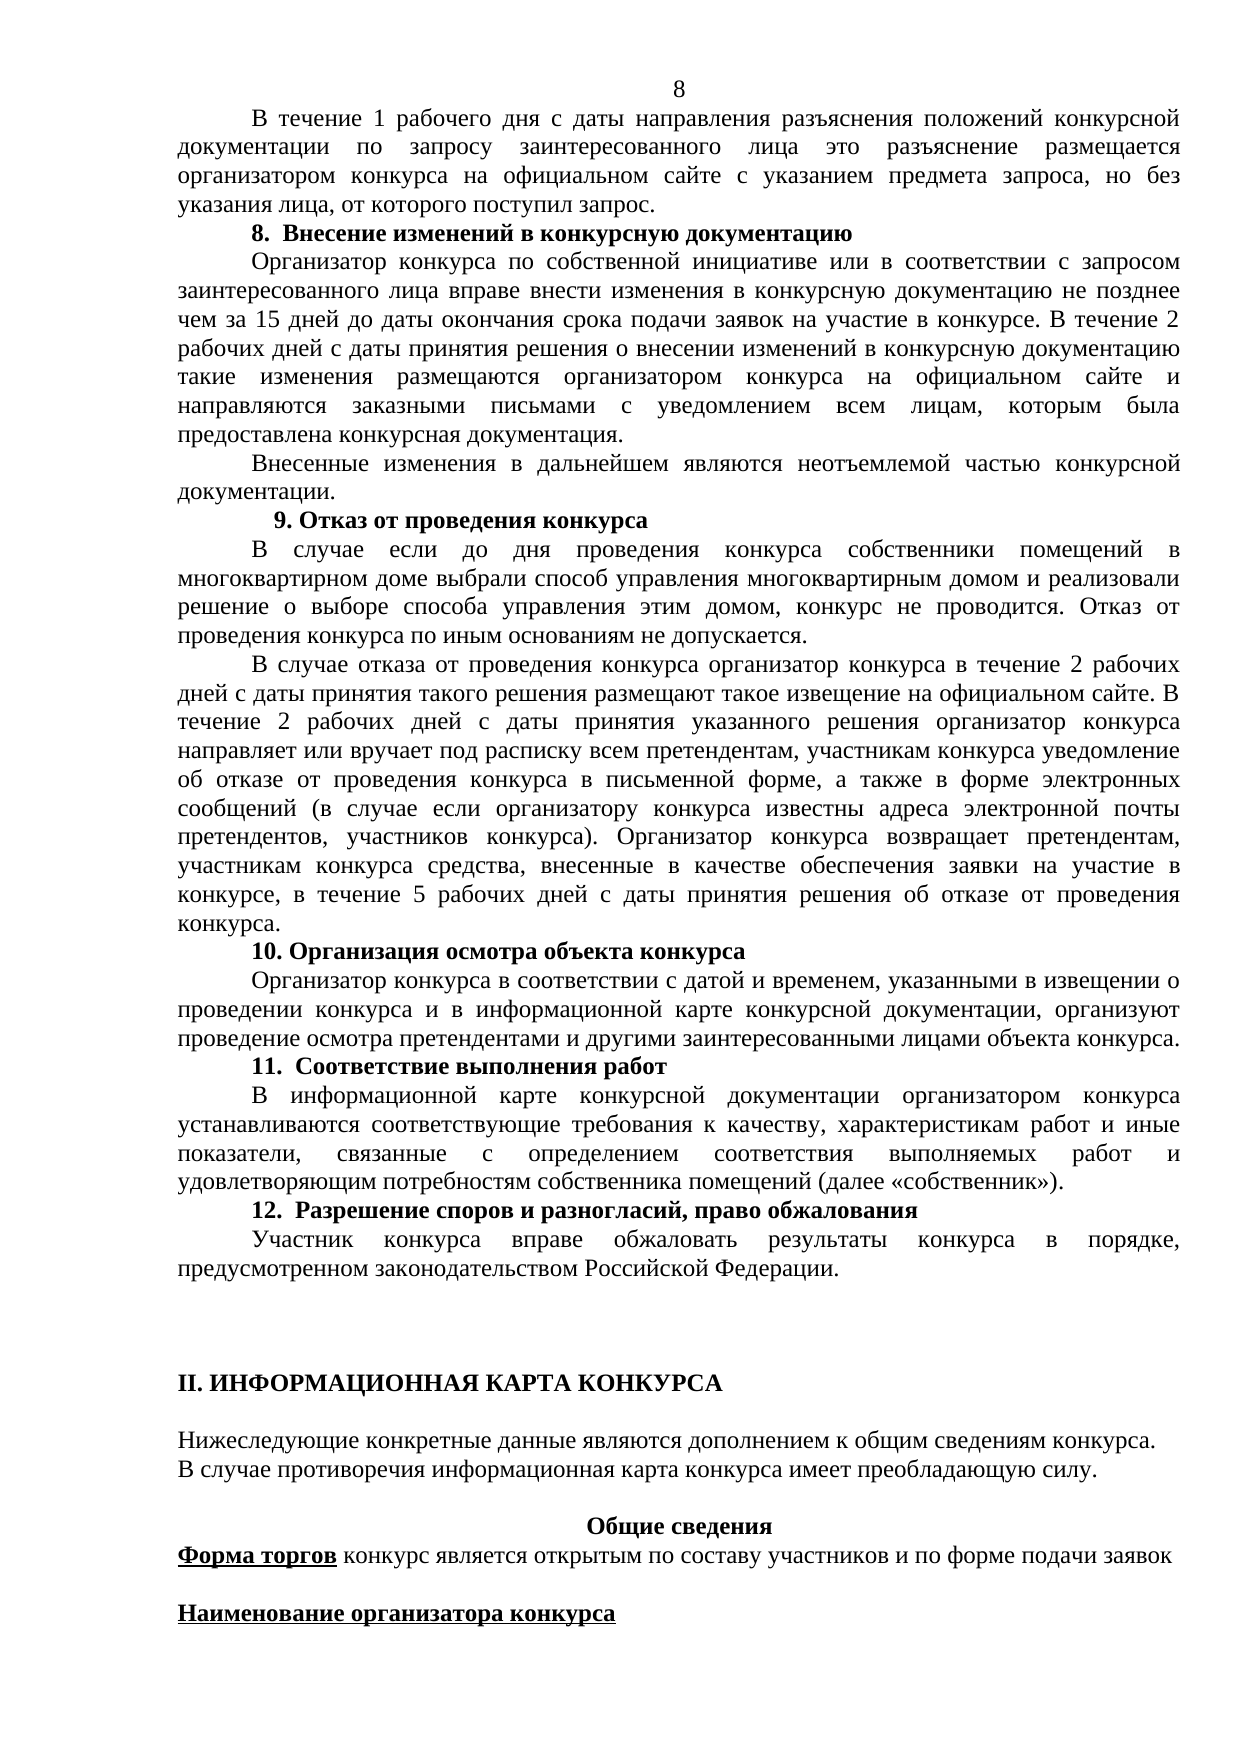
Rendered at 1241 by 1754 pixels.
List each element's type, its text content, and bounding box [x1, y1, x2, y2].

text В информационной карте конкурсной документации организатором конкурса устанавливаются соответствующие требования к качеству, характеристикам работ и иные показатели, связанные с определением соответствия выполняемых работ и удовлетворяющим потребностям собственника помещений (далее «собственник»). [177, 1080, 1181, 1195]
text Участник конкурса вправе обжаловать результаты конкурса в порядке, предусмотренном законодательством Российской Федерации. [177, 1224, 1181, 1281]
text Внесенные изменения в дальнейшем являются неотъемлемой частью конкурсной документации. [177, 448, 1181, 505]
subtitle 10. Организация осмотра объекта конкурса [177, 936, 1181, 965]
subtitle 11. Соответствие выполнения работ [177, 1051, 1181, 1080]
subtitle 9. Отказ от проведения конкурса [177, 505, 1181, 534]
text Общие сведения [177, 1511, 1181, 1540]
text В случае противоречия информационная карта конкурса имеет преобладающую силу. [177, 1454, 1181, 1483]
subtitle 12. Разрешение споров и разногласий, право обжалования [177, 1195, 1181, 1224]
text В случае если до дня проведения конкурса собственники помещений в многоквартирном доме выбрали способ управления многоквартирным домом и реализовали решение о выборе способа управления этим домом, конкурс не проводится. Отказ от проведения конкурса по иным основаниям не допускается. [177, 534, 1181, 649]
subtitle 8. Внесение изменений в конкурсную документацию [177, 218, 1181, 246]
text В случае отказа от проведения конкурса организатор конкурса в течение 2 рабочих дней c даты принятия такого решения размещают такое извещение на официальном сайте. В течение 2 рабочих дней с даты принятия указанного решения организатор конкурса направляет или вручает под расписку всем претендентам, участникам конкурса уведомление об отказе от проведения конкурса в письменной форме, а также в форме электронных сообщений (в случае если организатору конкурса известны адреса электронной почты претендентов, участников конкурса). Организатор конкурса возвращает претендентам, участникам конкурса средства, внесенные в качестве обеспечения заявки на участие в конкурсе, в течение 5 рабочих дней с даты принятия решения об отказе от проведения конкурса. [177, 649, 1181, 936]
text Форма торгов конкурс является открытым по составу участников и по форме подачи заявок [177, 1540, 1181, 1569]
text В течение 1 рабочего дня с даты направления разъяснения положений конкурсной документации по запросу заинтересованного лица это разъяснение размещается организатором конкурса на официальном сайте с указанием предмета запроса, но без указания лица, от которого поступил запрос. [177, 103, 1181, 218]
text Нижеследующие конкретные данные являются дополнением к общим сведениям конкурса. [177, 1425, 1181, 1454]
text Наименование организатора конкурса [177, 1598, 1181, 1626]
text II. ИНФОРМАЦИОННАЯ КАРТА КОНКУРСА [177, 1368, 1181, 1396]
text Организатор конкурса в соответствии с датой и временем, указанными в извещении о проведении конкурса и в информационной карте конкурсной документации, организуют проведение осмотра претендентами и другими заинтересованными лицами объекта конкурса. [177, 965, 1181, 1051]
text Организатор конкурса по собственной инициативе или в соответствии с запросом заинтересованного лица вправе внести изменения в конкурсную документацию не позднее чем за 15 дней до даты окончания срока подачи заявок на участие в конкурсе. В течение 2 рабочих дней с даты принятия решения о внесении изменений в конкурсную документацию такие изменения размещаются организатором конкурса на официальном сайте и направляются заказными письмами с уведомлением всем лицам, которым была предоставлена конкурсная документация. [177, 246, 1181, 448]
